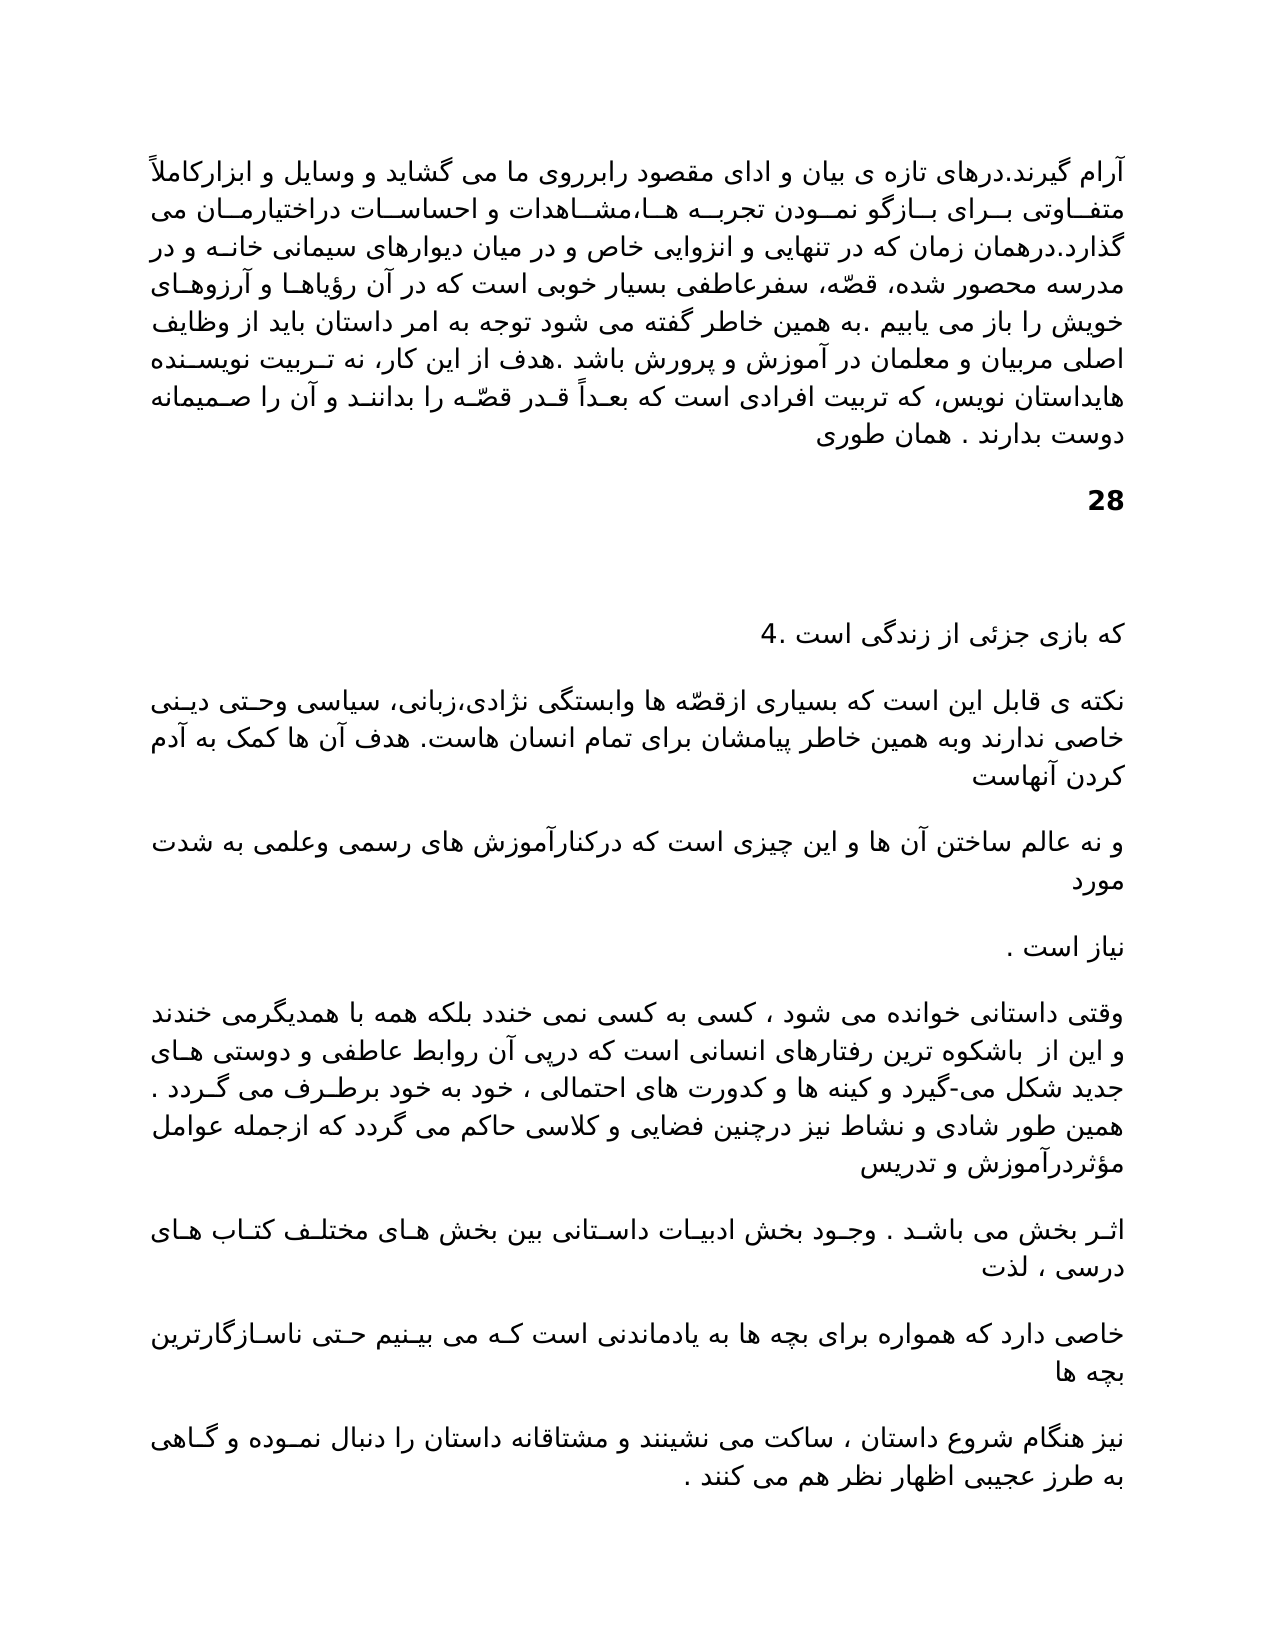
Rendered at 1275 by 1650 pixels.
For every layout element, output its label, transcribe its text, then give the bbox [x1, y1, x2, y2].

text و نه عالم ساختن آن ها و این چیزی است که درکنارآموزش های رسمی وعلمی به شدت مورد [150, 821, 1125, 896]
text وقتی داستانی خوانده می شود ، کسی به کسی نمی خندد بلکه همه با همدیگرمی خندند و این از باشکوه ترین رفتارهای انسانی است که درپی آن روابط عاطفی و دوستی های جدید شکل می-گیرد و کینه ها و کدورت های احتمالی ، خود به خود برطرف می گردد . همین طور شادی و نشاط نیز درچنین فضایی و کلاسی حاکم می گردد که ازجمله عوامل مؤثردرآموزش و تدریس [150, 992, 1125, 1179]
text که بازی جزئی از زندگی است .4 [150, 612, 1125, 650]
text نیز هنگام شروع داستان ، ساکت می نشینند و مشتاقانه داستان را دنبال نموده و گاهی به طرز عجیبی اظهار نظر هم می کنند . [150, 1417, 1125, 1492]
text خاصی دارد که همواره برای بچه ها به یادماندنی است که می بینیم حتی ناسازگارترین بچه ها [150, 1312, 1125, 1387]
text نیاز است . [150, 925, 1125, 962]
text 28 [150, 479, 1125, 517]
text اثر بخش می باشد . وجود بخش ادبیات داستانی بین بخش های مختلف کتاب های درسی ، لذت [150, 1208, 1125, 1283]
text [150, 150, 1125, 450]
text نکته ی قابل این است که بسیاری ازقصّه ها وابستگی نژادی،زبانی، سیاسی وحتی دینی خاصی ندارند وبه همین خاطر پیامشان برای تمام انسان هاست. هدف آن ها کمک به آدم کردن آنهاست [150, 679, 1125, 792]
